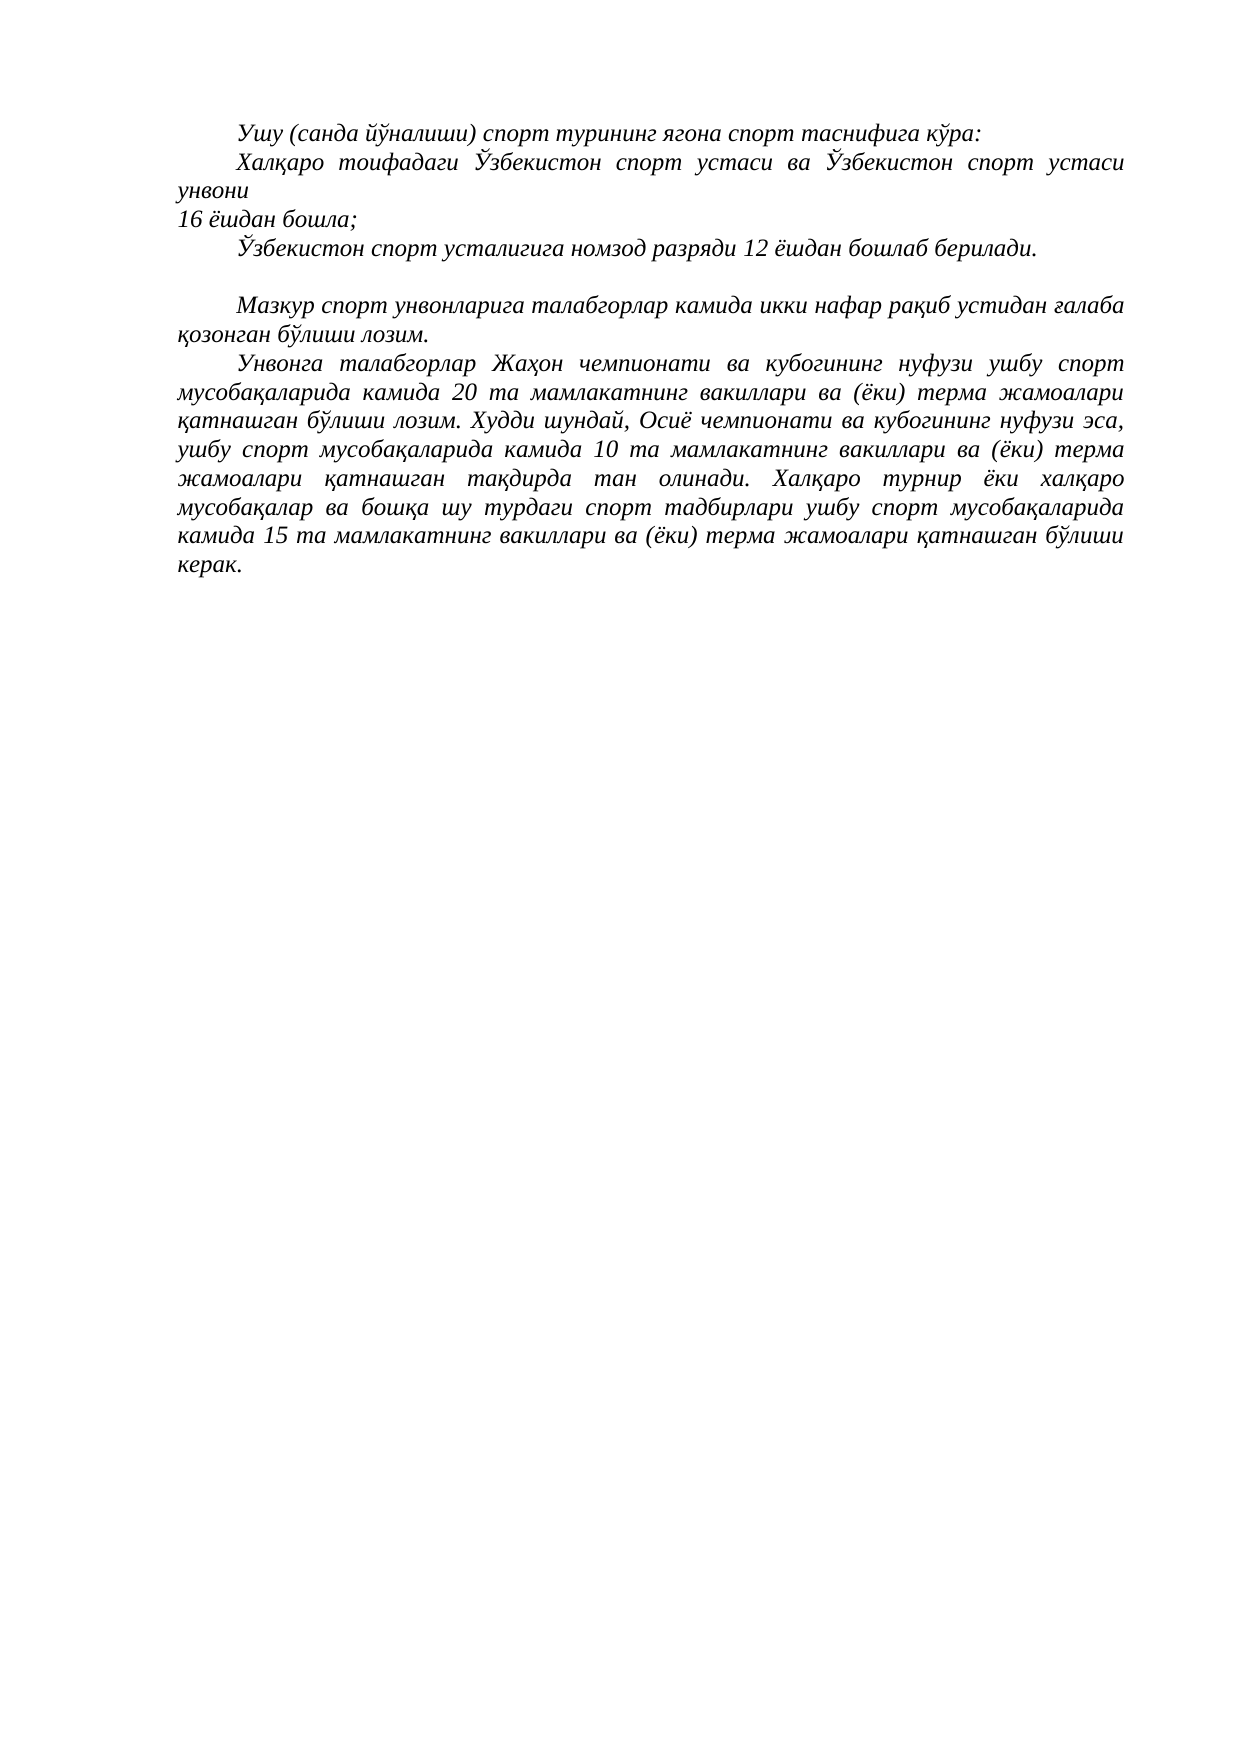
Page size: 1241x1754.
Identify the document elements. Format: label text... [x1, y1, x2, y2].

text Халқаро тоифадаги Ўзбекистон спорт устаси ва Ўзбекистон спорт устаси унвони 16 ёшдан бошла; [177, 147, 1128, 233]
text Ўзбекистон спорт усталигига номзод разряди 12 ёшдан бошлаб берилади. [177, 233, 1128, 262]
text Ушу (санда йўналиши) спорт турининг ягона спорт таснифига кўра: [177, 118, 1128, 147]
text Унвонга талабгорлар Жаҳон чемпионати ва кубогининг нуфузи ушбу спорт мусобақаларида камида 20 та мамлакатнинг вакиллари ва (ёки) терма жамоалари қатнашган бўлиши лозим. Худди шундай, Осиё чемпионати ва кубогининг нуфузи эса, ушбу спорт мусобақаларида камида 10 та мамлакатнинг вакиллари ва (ёки) терма жамоалари қатнашган тақдирда тан олинади. Халқаро турнир ёки халқаро мусобақалар ва бошқа шу турдаги спорт тадбирлари ушбу спорт мусобақаларида камида 15 та мамлакатнинг вакиллари ва (ёки) терма жамоалари қатнашган бўлиши керак. [177, 348, 1128, 578]
text Мазкур спорт унвонларига талабгорлар камида икки нафар рақиб устидан ғалаба қозонган бўлиши лозим. [177, 291, 1128, 348]
